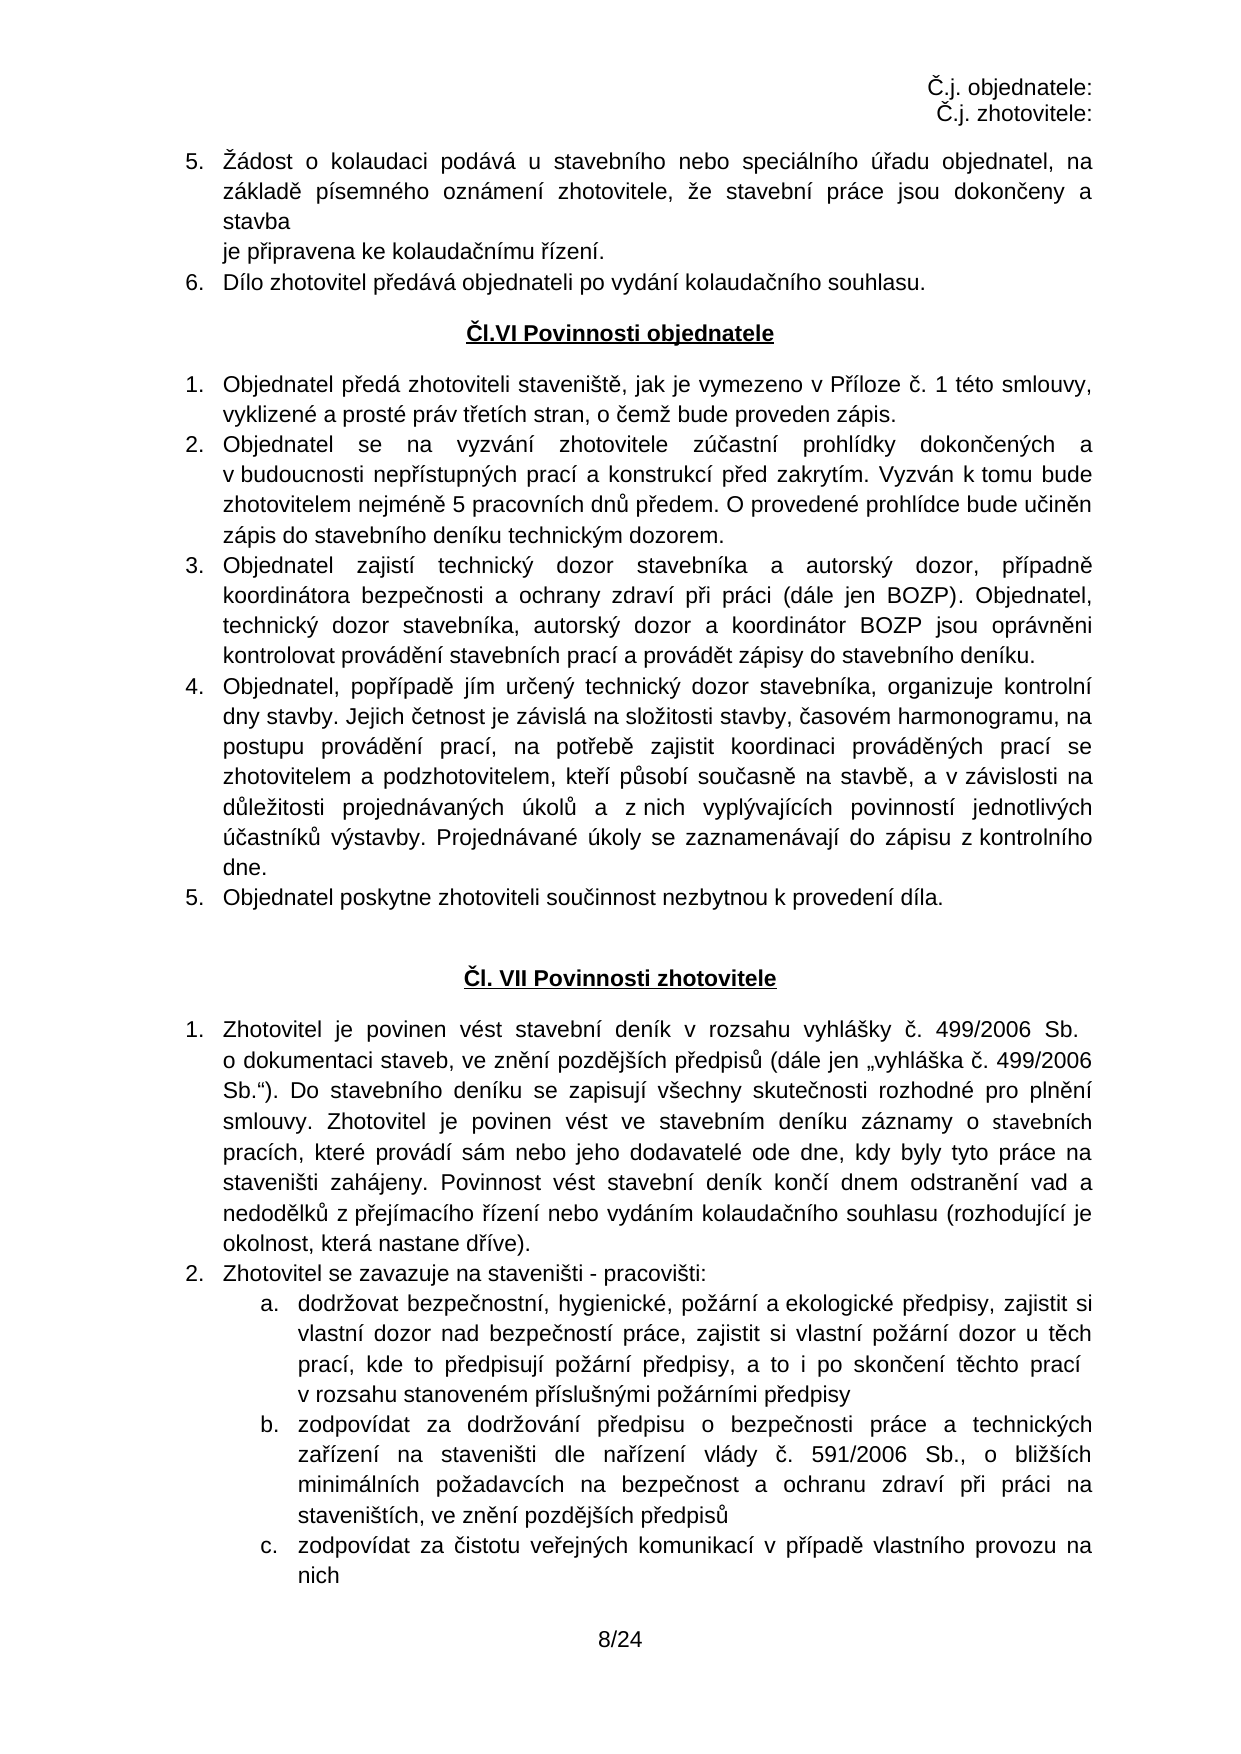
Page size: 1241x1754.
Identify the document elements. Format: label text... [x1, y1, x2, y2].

list Dílo zhotovitel předává objednateli po vydání kolaudačního souhlasu. [185, 268, 1093, 295]
list Žádost o kolaudaci podává u stavebního nebo speciálního úřadu objednatel, na základě písemného oznámení zhotovitele, že stavební práce jsou dokončeny a stavba je připravena ke kolaudačnímu řízení. [185, 148, 1093, 264]
text Čl. VII Povinnosti zhotovitele [148, 965, 1093, 992]
list Objednatel, popřípadě jím určený technický dozor stavebníka, organizuje kontrolní dny stavby. Jejich četnost je závislá na složitosti stavby, časovém harmonogramu, na postupu provádění prací, na potřebě zajistit koordinaci prováděných prací se zhotovitelem a podzhotovitelem, kteří působí současně na stavbě, a v závislosti na důležitosti projednávaných úkolů a z nich vyplývajících povinností jednotlivých účastníků výstavby. Projednávané úkoly se zaznamenávají do zápisu z kontrolního dne. [185, 673, 1093, 880]
list Zhotovitel se zavazuje na staveništi - pracovišti: [185, 1260, 1093, 1286]
list zodpovídat za dodržování předpisu o bezpečnosti práce a technických zařízení na staveništi dle nařízení vlády č. 591/2006 Sb., o bližších minimálních požadavcích na bezpečnost a ochranu zdraví při práci na staveništích, ve znění pozdějších předpisů [260, 1411, 1093, 1528]
list Objednatel zajistí technický dozor stavebníka a autorský dozor, případně koordinátora bezpečnosti a ochrany zdraví při práci (dále jen BOZP). Objednatel, technický dozor stavebníka, autorský dozor a koordinátor BOZP jsou oprávněni kontrolovat provádění stavebních prací a provádět zápisy do stavebního deníku. [185, 552, 1093, 669]
list Objednatel předá zhotoviteli staveniště, jak je vymezeno v Příloze č. 1 této smlouvy, vyklizené a prosté práv třetích stran, o čemž bude proveden zápis. [185, 371, 1093, 427]
list zodpovídat za čistotu veřejných komunikací v případě vlastního provozu na nich [260, 1532, 1093, 1588]
list Objednatel se na vyzvání zhotovitele zúčastní prohlídky dokončených a v budoucnosti nepřístupných prací a konstrukcí před zakrytím. Vyzván k tomu bude zhotovitelem nejméně 5 pracovních dnů předem. O provedené prohlídce bude učiněn zápis do stavebního deníku technickým dozorem. [185, 431, 1093, 548]
list dodržovat bezpečnostní, hygienické, požární a ekologické předpisy, zajistit si vlastní dozor nad bezpečností práce, zajistit si vlastní požární dozor u těch prací, kde to předpisují požární předpisy, a to i po skončení těchto prací v rozsahu stanoveném příslušnými požárními předpisy [260, 1290, 1093, 1407]
list Objednatel poskytne zhotoviteli součinnost nezbytnou k provedení díla. [185, 884, 1093, 910]
list Zhotovitel je povinen vést stavební deník v rozsahu vyhlášky č. 499/2006 Sb. o dokumentaci staveb, ve znění pozdějších předpisů (dále jen „vyhláška č. 499/2006 Sb.“). Do stavebního deníku se zapisují všechny skutečnosti rozhodné pro plnění smlouvy. Zhotovitel je povinen vést ve stavebním deníku záznamy o stavebních pracích, které provádí sám nebo jeho dodavatelé ode dne, kdy byly tyto práce na staveništi zahájeny. Povinnost vést stavební deník končí dnem odstranění vad a nedodělků z přejímacího řízení nebo vydáním kolaudačního souhlasu (rozhodující je okolnost, která nastane dříve). [185, 1016, 1093, 1256]
text Čl.VI Povinnosti objednatele [148, 319, 1093, 346]
